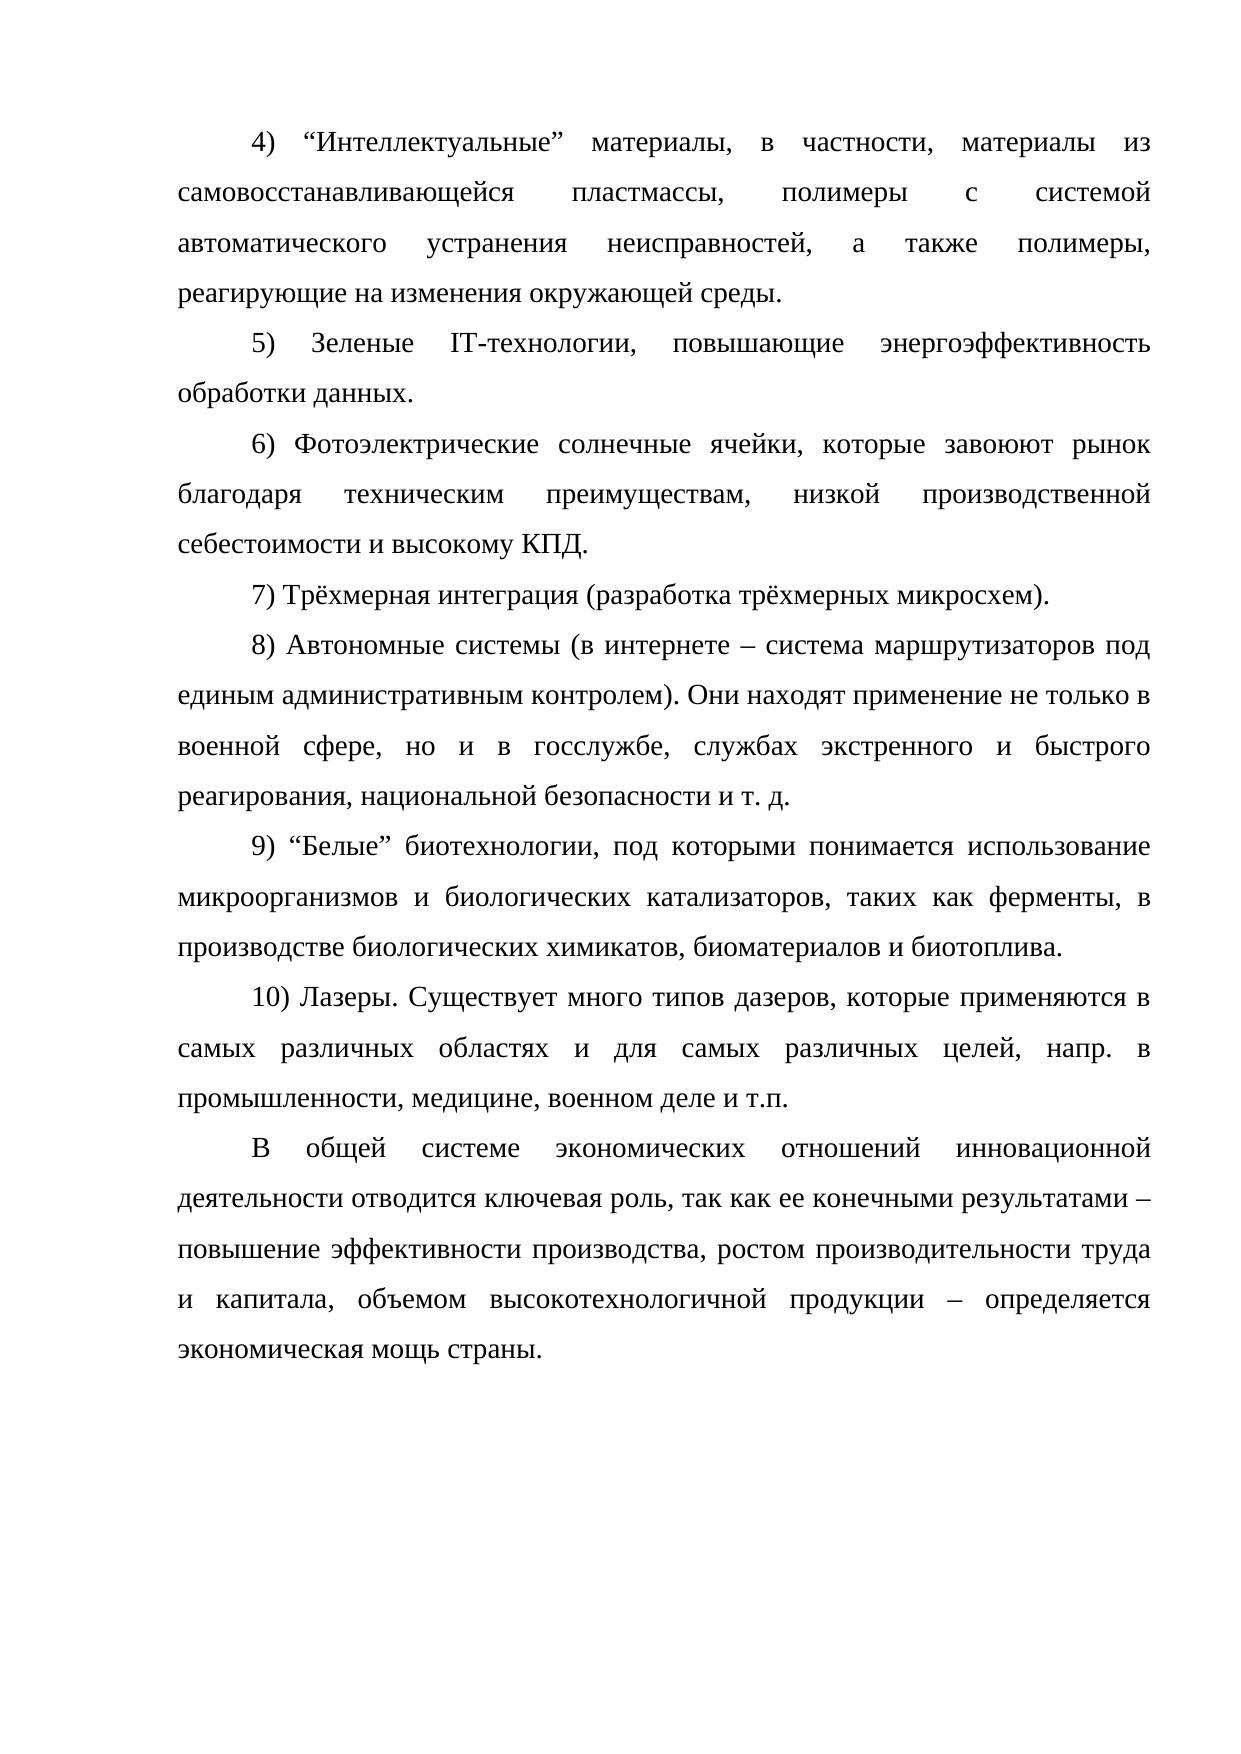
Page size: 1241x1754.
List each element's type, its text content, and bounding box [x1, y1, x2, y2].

text 6) Фотоэлектрические солнечные ячейки, которые завоюют рынок благодаря техническим преимуществам, низкой производственной себестоимости и высокому КПД. [177, 426, 1152, 560]
text 9) “Белые” биотехнологии, под которыми понимается использование микроорганизмов и биологических катализаторов, таких как ферменты, в производстве биологических химикатов, биоматериалов и биотоплива. [177, 828, 1152, 963]
text 7) Трёхмерная интеграция (разработка трёхмерных микросхем). [177, 577, 1152, 610]
text 4) “Интеллектуальные” материалы, в частности, материалы из самовосстанавливающейся пластмассы, полимеры с системой автоматического устранения неисправностей, а также полимеры, реагирующие на изменения окружающей среды. [177, 124, 1152, 308]
text 8) Автономные системы (в интернете – система маршрутизаторов под единым административным контролем). Они находят применение не только в военной сфере, но и в госслужбе, службах экстренного и быстрого реагирования, национальной безопасности и т. д. [177, 627, 1152, 812]
text 10) Лазеры. Существует много типов дазеров, которые применяются в самых различных областях и для самых различных целей, напр. в промышленности, медицине, военном деле и т.п. [177, 979, 1152, 1113]
text 5) Зеленые IT-технологии, повышающие энергоэффективность обработки данных. [177, 325, 1152, 409]
text В общей системе экономических отношений инновационной деятельности отводится ключевая роль, так как ее конечными результатами – повышение эффективности производства, ростом производительности труда и капитала, объемом высокотехнологичной продукции – определяется экономическая мощь страны. [177, 1130, 1152, 1365]
